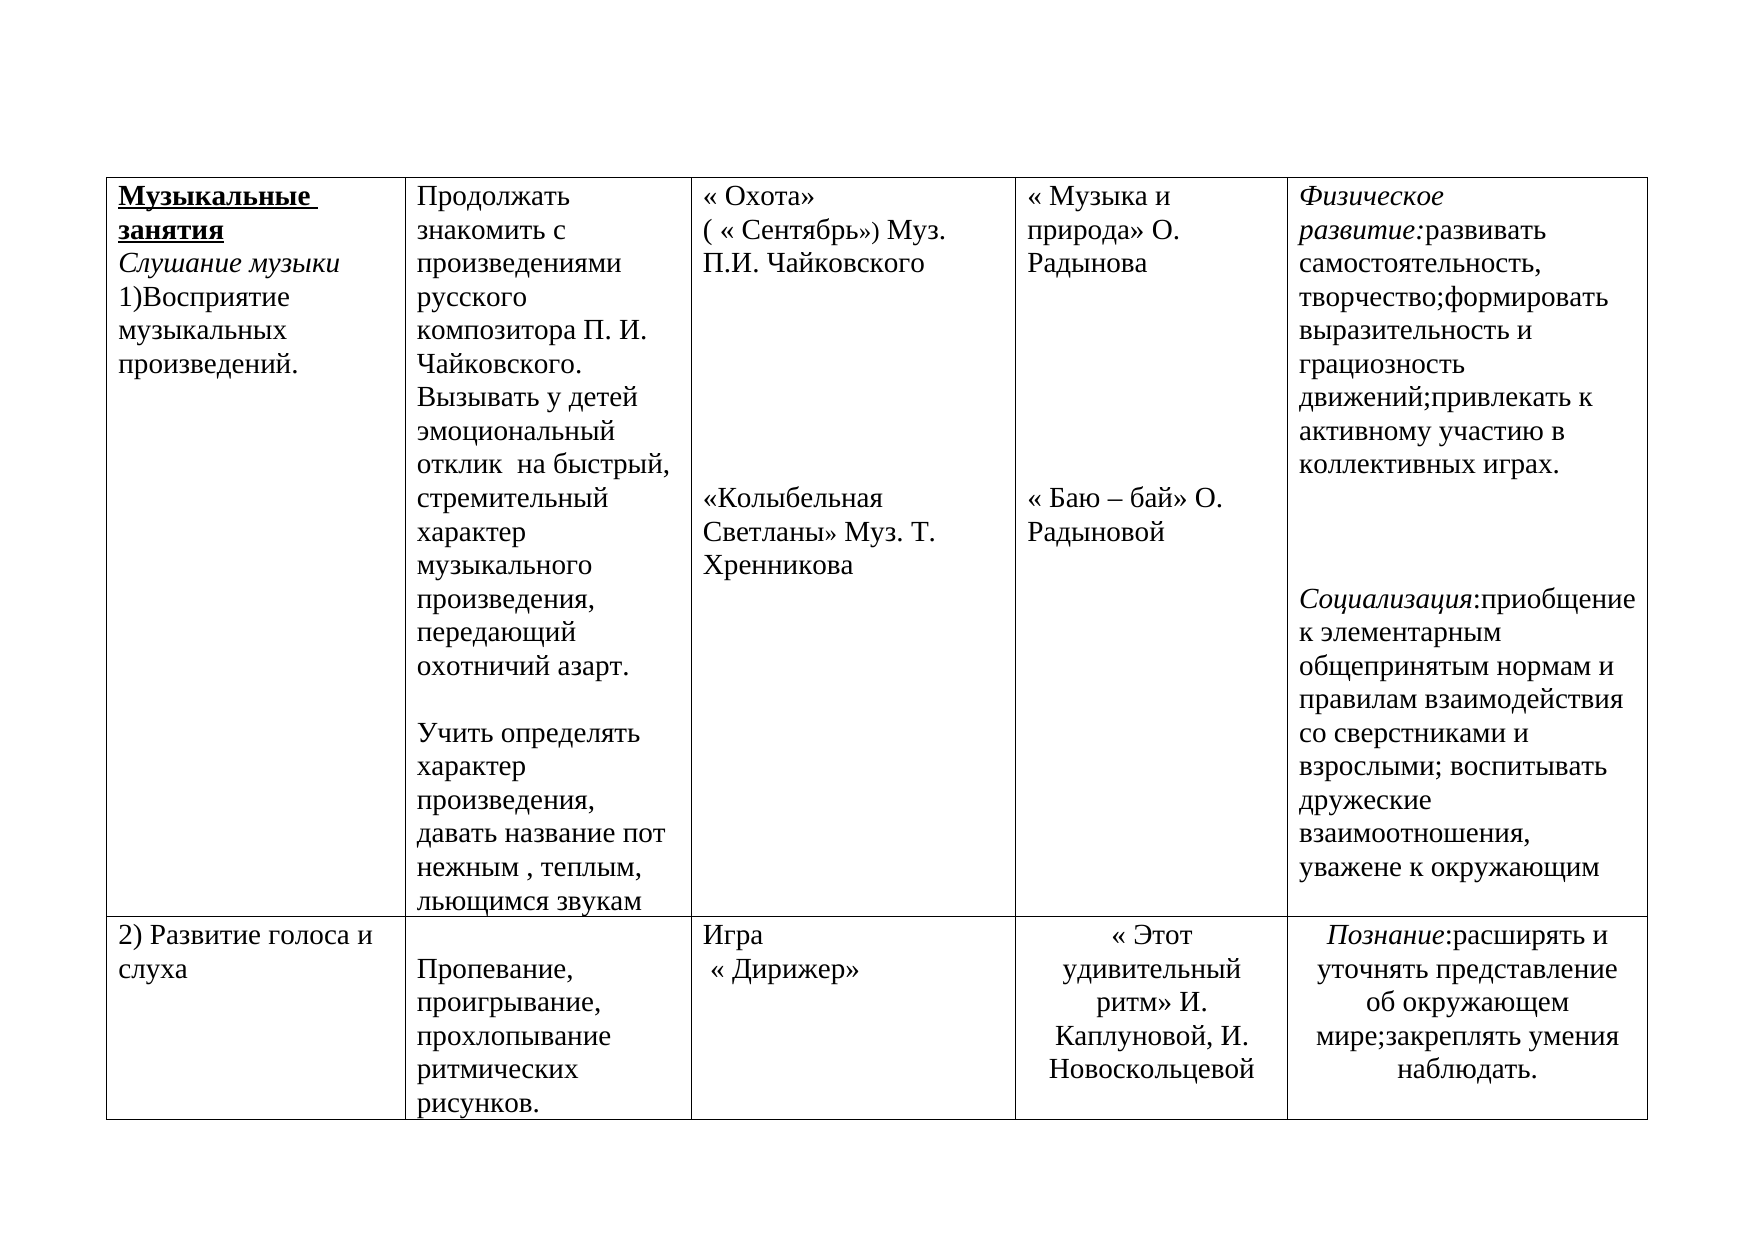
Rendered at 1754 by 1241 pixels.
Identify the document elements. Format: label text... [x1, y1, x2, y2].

table_cell « Охота» ( « Сентябрь») Муз. П.И. Чайковского «Колыбельная Светланы» Муз. Т. Хренникова [692, 178, 1015, 916]
table_cell Музыкальные занятия Слушание музыки 1)Восприятие музыкальных произведений. [107, 178, 405, 916]
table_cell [406, 917, 691, 1118]
table_cell Физическое развитие:развивать самостоятельность, творчество;формировать выразительность и грациозность движений;привлекать к активному участию в коллективных играх. Социализация:приобщение к элементарным общепринятым нормам и правилам взаимодействия со сверстниками и взрослыми; воспитывать дружеские взаимоотношения, уважене к окружающим [1288, 178, 1647, 916]
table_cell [1288, 917, 1647, 1118]
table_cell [1016, 917, 1287, 1118]
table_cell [107, 917, 405, 1118]
table_cell Игра « Дирижер» [692, 917, 1015, 1118]
table_cell « Музыка и природа» О. Радынова « Баю – бай» О. Радыновой [1016, 178, 1287, 916]
table_cell Продолжать знакомить с произведениями русского композитора П. И. Чайковского. Вызывать у детей эмоциональный отклик на быстрый, стремительный характер музыкального произведения, передающий охотничий азарт. Учить определять характер произведения, давать название пот нежным , теплым, льющимся звукам [406, 178, 691, 916]
